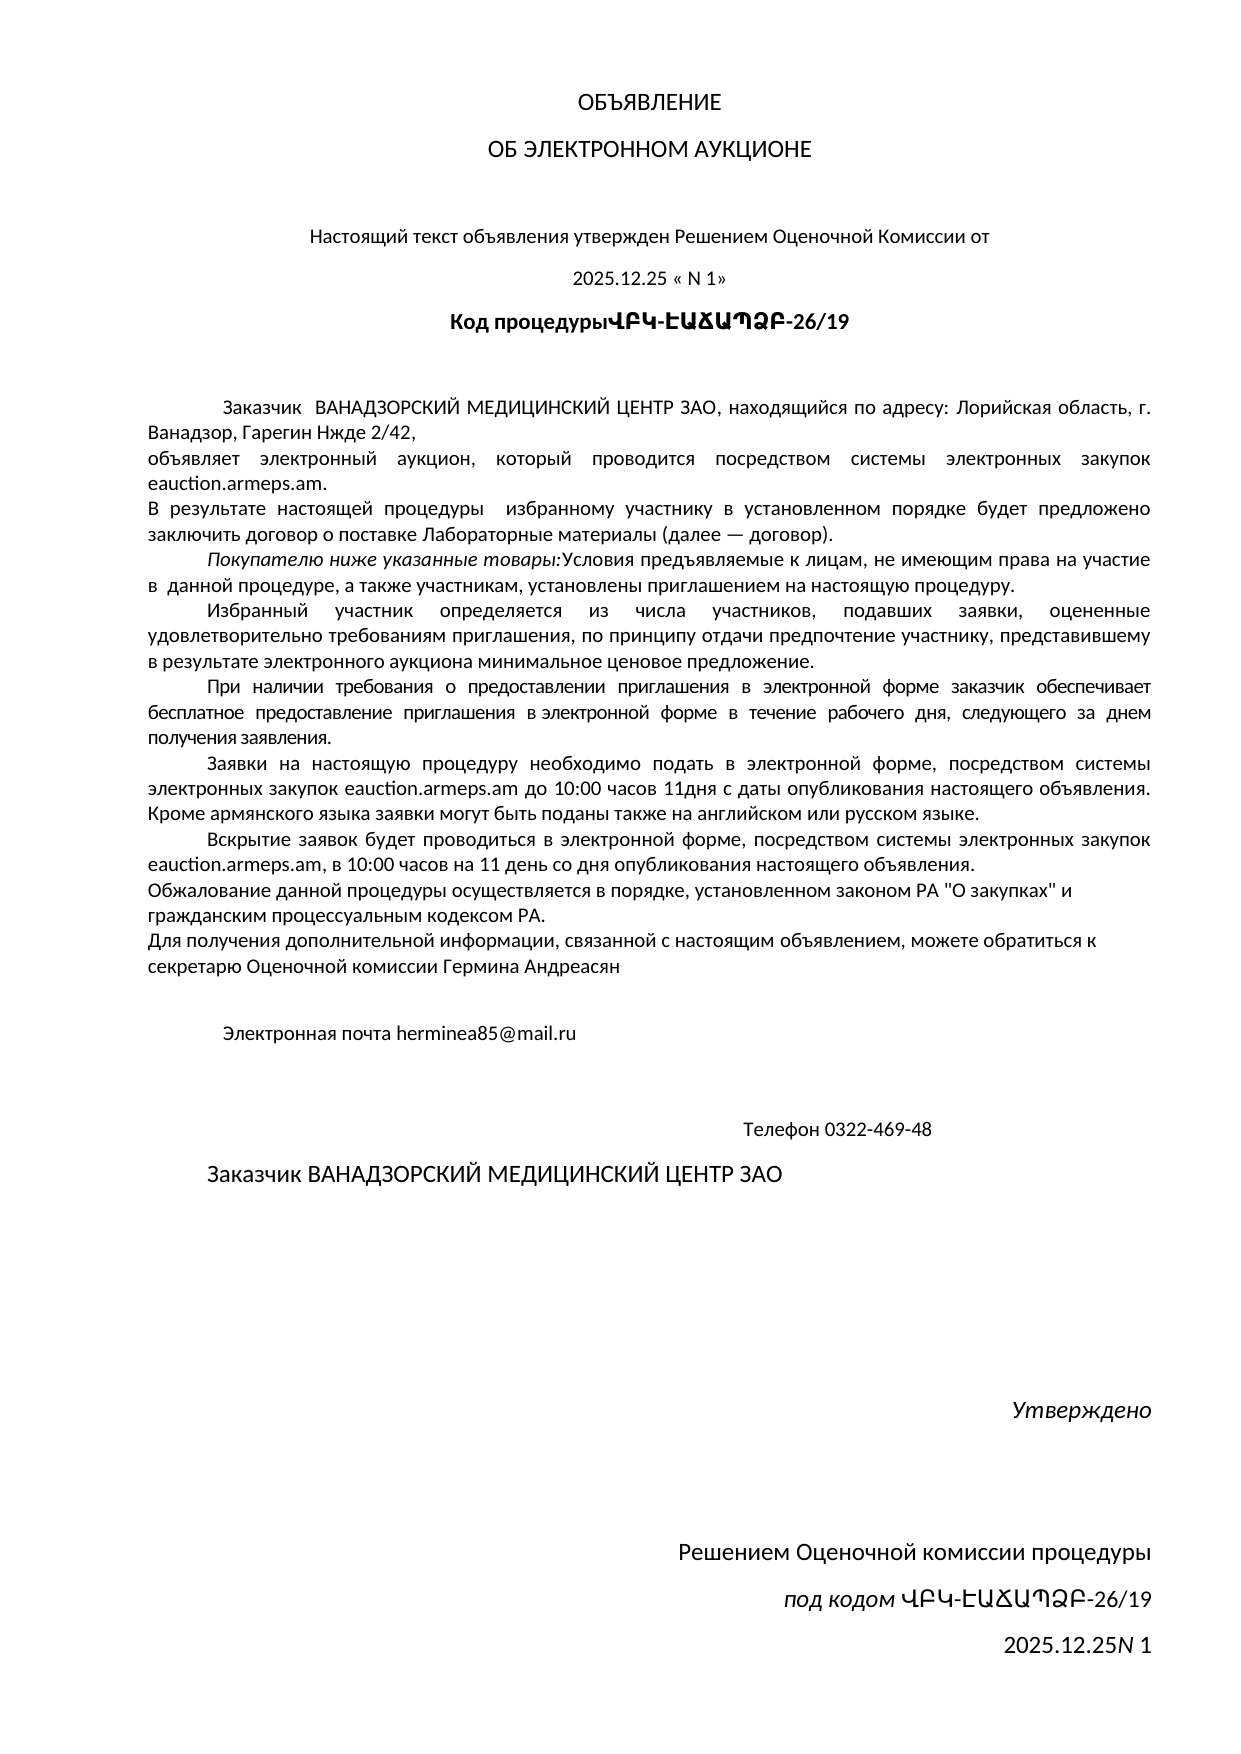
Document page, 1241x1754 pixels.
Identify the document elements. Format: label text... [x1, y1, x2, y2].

text ОБЪЯВЛЕНИЕ [148, 86, 1152, 117]
text Телефон 0322-469-48 [325, 1063, 1152, 1142]
text Заказчик ВАНАДЗОРСКИЙ МЕДИЦИНСКИЙ ЦЕНТР ЗАО, находящийся по адресу: Лорийская область, г. Ванадзор, Гарегин Нжде 2/42, [148, 394, 1152, 445]
text Заявки на настоящую процедуру необходимо подать в электронной форме, посредством системы электронных закупок eauction.armeps.am до 10:00 часов 11дня с даты опубликования настоящего объявления. Кроме армянского языка заявки могут быть поданы также на английском или русском языке. [148, 750, 1152, 826]
text Настоящий текст объявления утвержден Решением Оценочной Комиссии от [148, 223, 1152, 248]
text Обжалование данной процедуры осуществляется в порядке, установленном законом РА "О закупках" и гражданским процессуальным кодексом РА. [148, 877, 1152, 928]
text Код процедурыՎԲԿ-ԷԱՃԱՊՁԲ-26/19 [148, 307, 1152, 335]
text объявляет электронный аукцион, который проводится посредством системы электронных закупок eauction.armeps.am. [148, 445, 1152, 496]
text Избранный участник определяется из числа участников, подавших заявки, оцененные удовлетворительно требованиям приглашения, по принципу отдачи предпочтение участнику, представившему в результате электронного аукциона минимальное ценовое предложение. [148, 597, 1152, 673]
text При наличии требования о предоставлении приглашения в электронной форме заказчик обеспечивает бесплатное предоставление приглашения в электронной форме в течение рабочего дня, следующего за днем получения заявления. [148, 673, 1152, 750]
text Решением Оценочной комиссии процедуры [148, 1536, 1152, 1567]
text 2025.12.25 « N 1» [148, 265, 1152, 290]
text под кодом ՎԲԿ-ԷԱՃԱՊՁԲ-26/19 2025.12.25 N 1 [148, 1583, 1152, 1659]
text ОБ ЭЛЕКТРОННОМ АУКЦИОНЕ [148, 134, 1152, 164]
text Электронная почта herminea85@mail.ru [148, 1021, 1152, 1046]
text В результате настоящей процедуры избранному участнику в установленном порядке будет предложено заключить договор о поставке Лабораторные материалы (далее — договор). [148, 496, 1152, 546]
text Заказчик ВАНАДЗОРСКИЙ МЕДИЦИНСКИЙ ЦЕНТР ЗАО [148, 1158, 1152, 1189]
text Утверждено [148, 1394, 1152, 1425]
text Для получения дополнительной информации, связанной с настоящим объявлением, можете обратиться к секретарю Оценочной комиссии Гермина Андреасян [148, 928, 1152, 978]
text Покупателю ниже указанные товары:Условия предъявляемые к лицам, не имеющим права на участие в данной процедуре, а также участникам, установлены приглашением на настоящую процедуру. [148, 546, 1152, 597]
text Вскрытие заявок будет проводиться в электронной форме, посредством системы электронных закупок eauction.armeps.am, в 10:00 часов на 11 день со дня опубликования настоящего объявления. [148, 826, 1152, 877]
